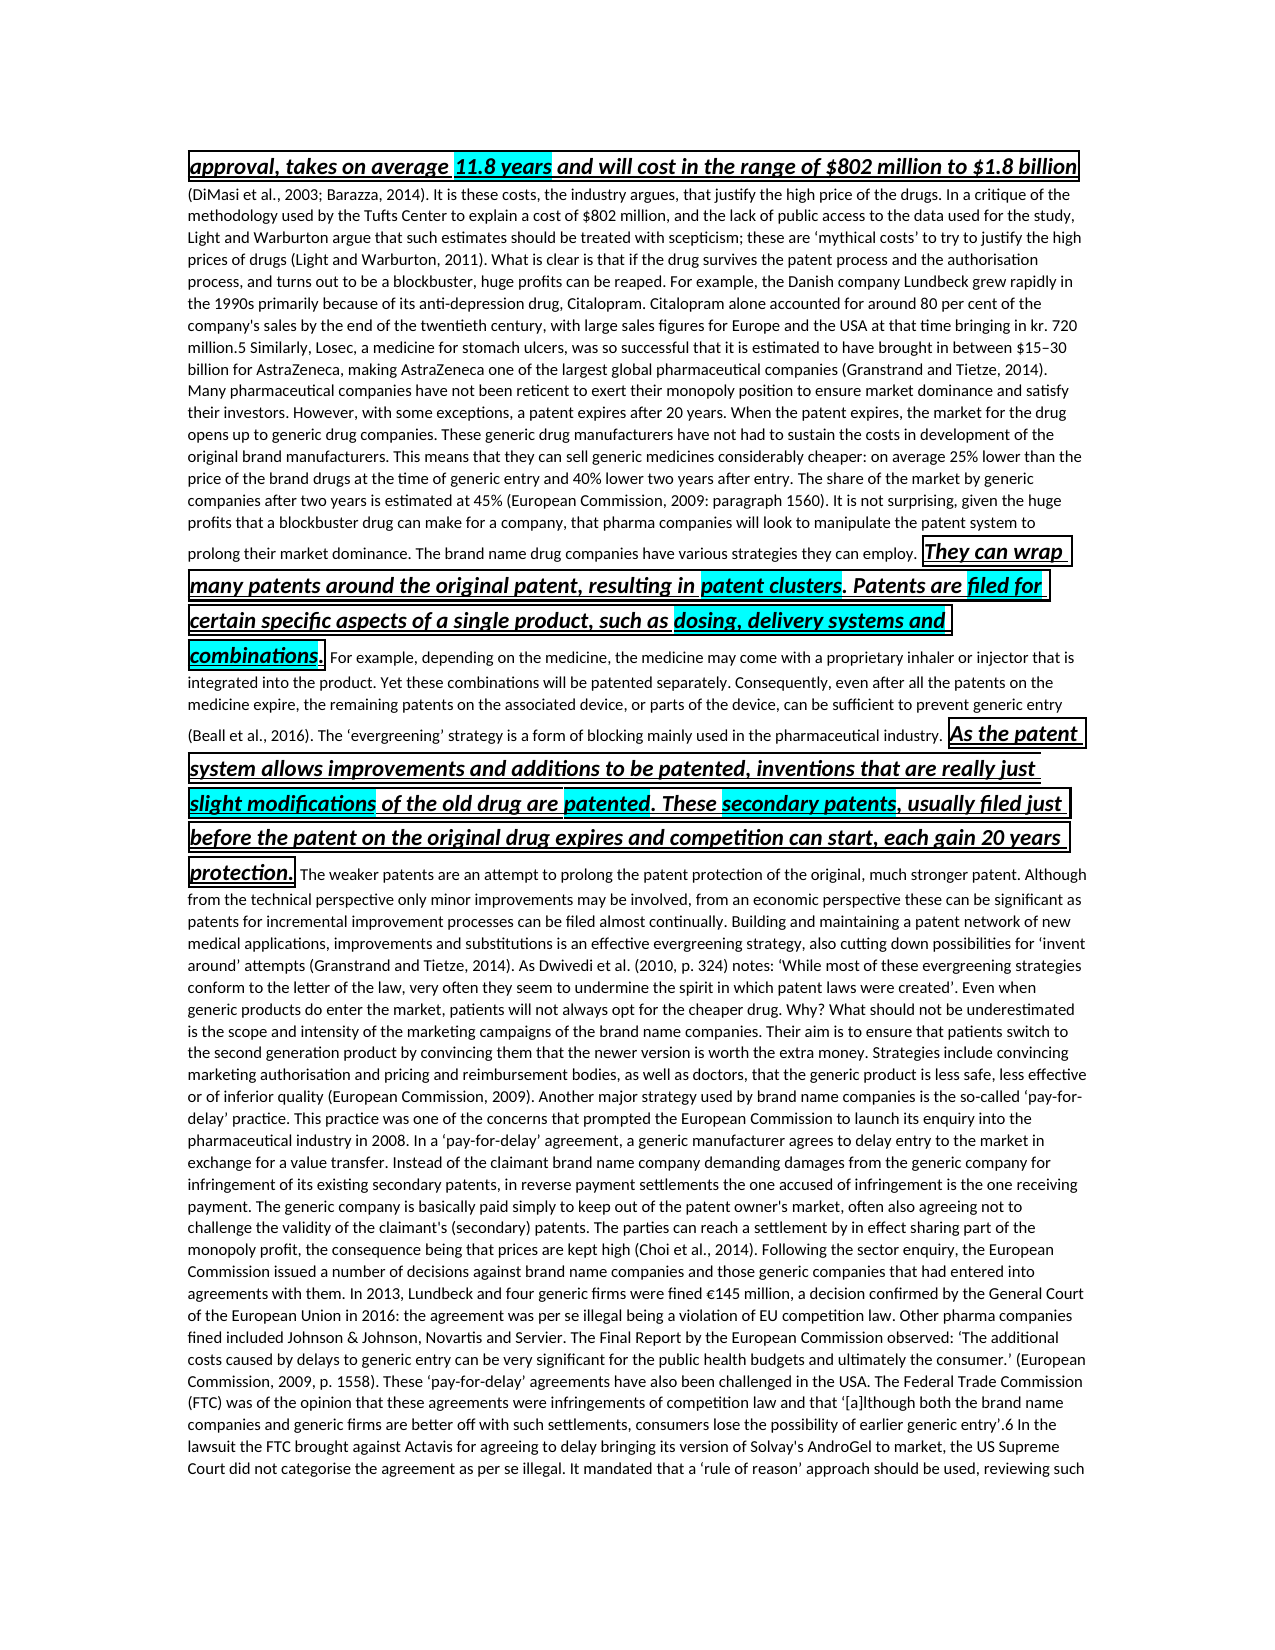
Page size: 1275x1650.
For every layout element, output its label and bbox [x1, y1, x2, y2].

text [187, 150, 1087, 1479]
